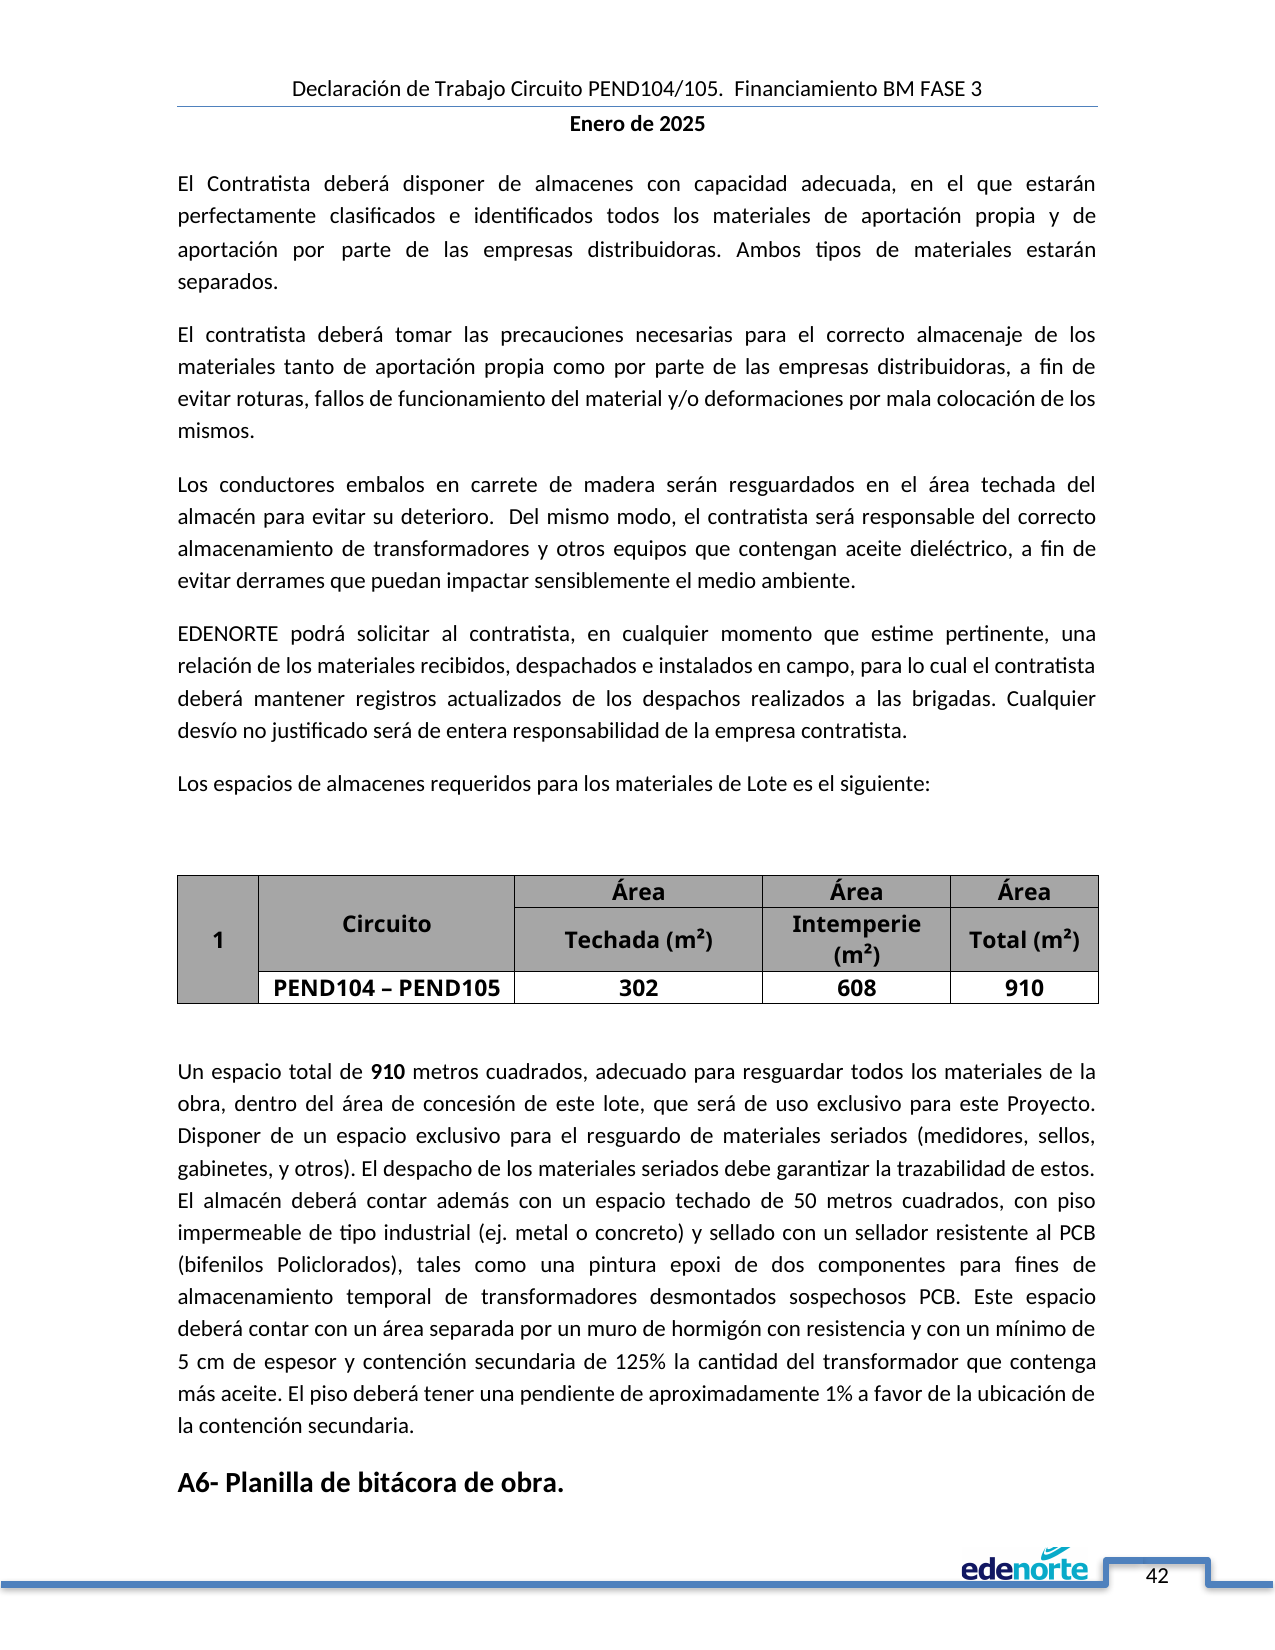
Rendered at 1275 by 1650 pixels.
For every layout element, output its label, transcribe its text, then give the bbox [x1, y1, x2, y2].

table_header 1 [178, 876, 258, 1003]
table_cell 910 [951, 972, 1098, 1003]
table_cell PEND104 – PEND105 [259, 972, 514, 1003]
table_cell 302 [515, 972, 762, 1003]
text El Contratista deberá disponer de almacenes con capacidad adecuada, en el que estarán perfectamente clasificados e identificados todos los materiales de aportación propia y de aportación por parte de las empresas distribuidoras. Ambos tipos de materiales estarán separados. [177, 169, 1098, 295]
text Un espacio total de 910 metros cuadrados, adecuado para resguardar todos los materiales de la obra, dentro del área de concesión de este lote, que será de uso exclusivo para este Proyecto. Disponer de un espacio exclusivo para el resguardo de materiales seriados (medidores, sellos, gabinetes, y otros). El despacho de los materiales seriados debe garantizar la trazabilidad de estos. El almacén deberá contar además con un espacio techado de 50 metros cuadrados, con piso impermeable de tipo industrial (ej. metal o concreto) y sellado con un sellador resistente al PCB (bifenilos Policlorados), tales como una pintura epoxi de dos componentes para fines de almacenamiento temporal de transformadores desmontados sospechosos PCB. Este espacio deberá contar con un área separada por un muro de hormigón con resistencia y con un mínimo de 5 cm de espesor y contención secundaria de 125% la cantidad del transformador que contenga más aceite. El piso deberá tener una pendiente de aproximadamente 1% a favor de la ubicación de la contención secundaria. [177, 1057, 1098, 1439]
table_cell Intemperie (m²) [763, 908, 950, 971]
table_header Área [951, 876, 1098, 907]
table_header Circuito [259, 876, 514, 971]
picture [961, 1547, 1088, 1580]
text Los espacios de almacenes requeridos para los materiales de Lote es el siguiente: [177, 769, 1098, 797]
subtitle A6- Planilla de bitácora de obra. [177, 1464, 1098, 1500]
text Los conductores embalos en carrete de madera serán resguardados en el área techada del almacén para evitar su deterioro. Del mismo modo, el contratista será responsable del correcto almacenamiento de transformadores y otros equipos que contengan aceite dieléctrico, a fin de evitar derrames que puedan impactar sensiblemente el medio ambiente. [177, 470, 1098, 594]
text EDENORTE podrá solicitar al contratista, en cualquier momento que estime pertinente, una relación de los materiales recibidos, despachados e instalados en campo, para lo cual el contratista deberá mantener registros actualizados de los despachos realizados a las brigadas. Cualquier desvío no justificado será de entera responsabilidad de la empresa contratista. [177, 619, 1098, 744]
table_header Área [763, 876, 950, 907]
table_cell 608 [763, 972, 950, 1003]
table_cell Techada (m²) [515, 908, 762, 971]
table_header Área [515, 876, 762, 907]
text El contratista deberá tomar las precauciones necesarias para el correcto almacenaje de los materiales tanto de aportación propia como por parte de las empresas distribuidoras, a fin de evitar roturas, fallos de funcionamiento del material y/o deformaciones por mala colocación de los mismos. [177, 320, 1098, 445]
table_cell Total (m²) [951, 908, 1098, 971]
